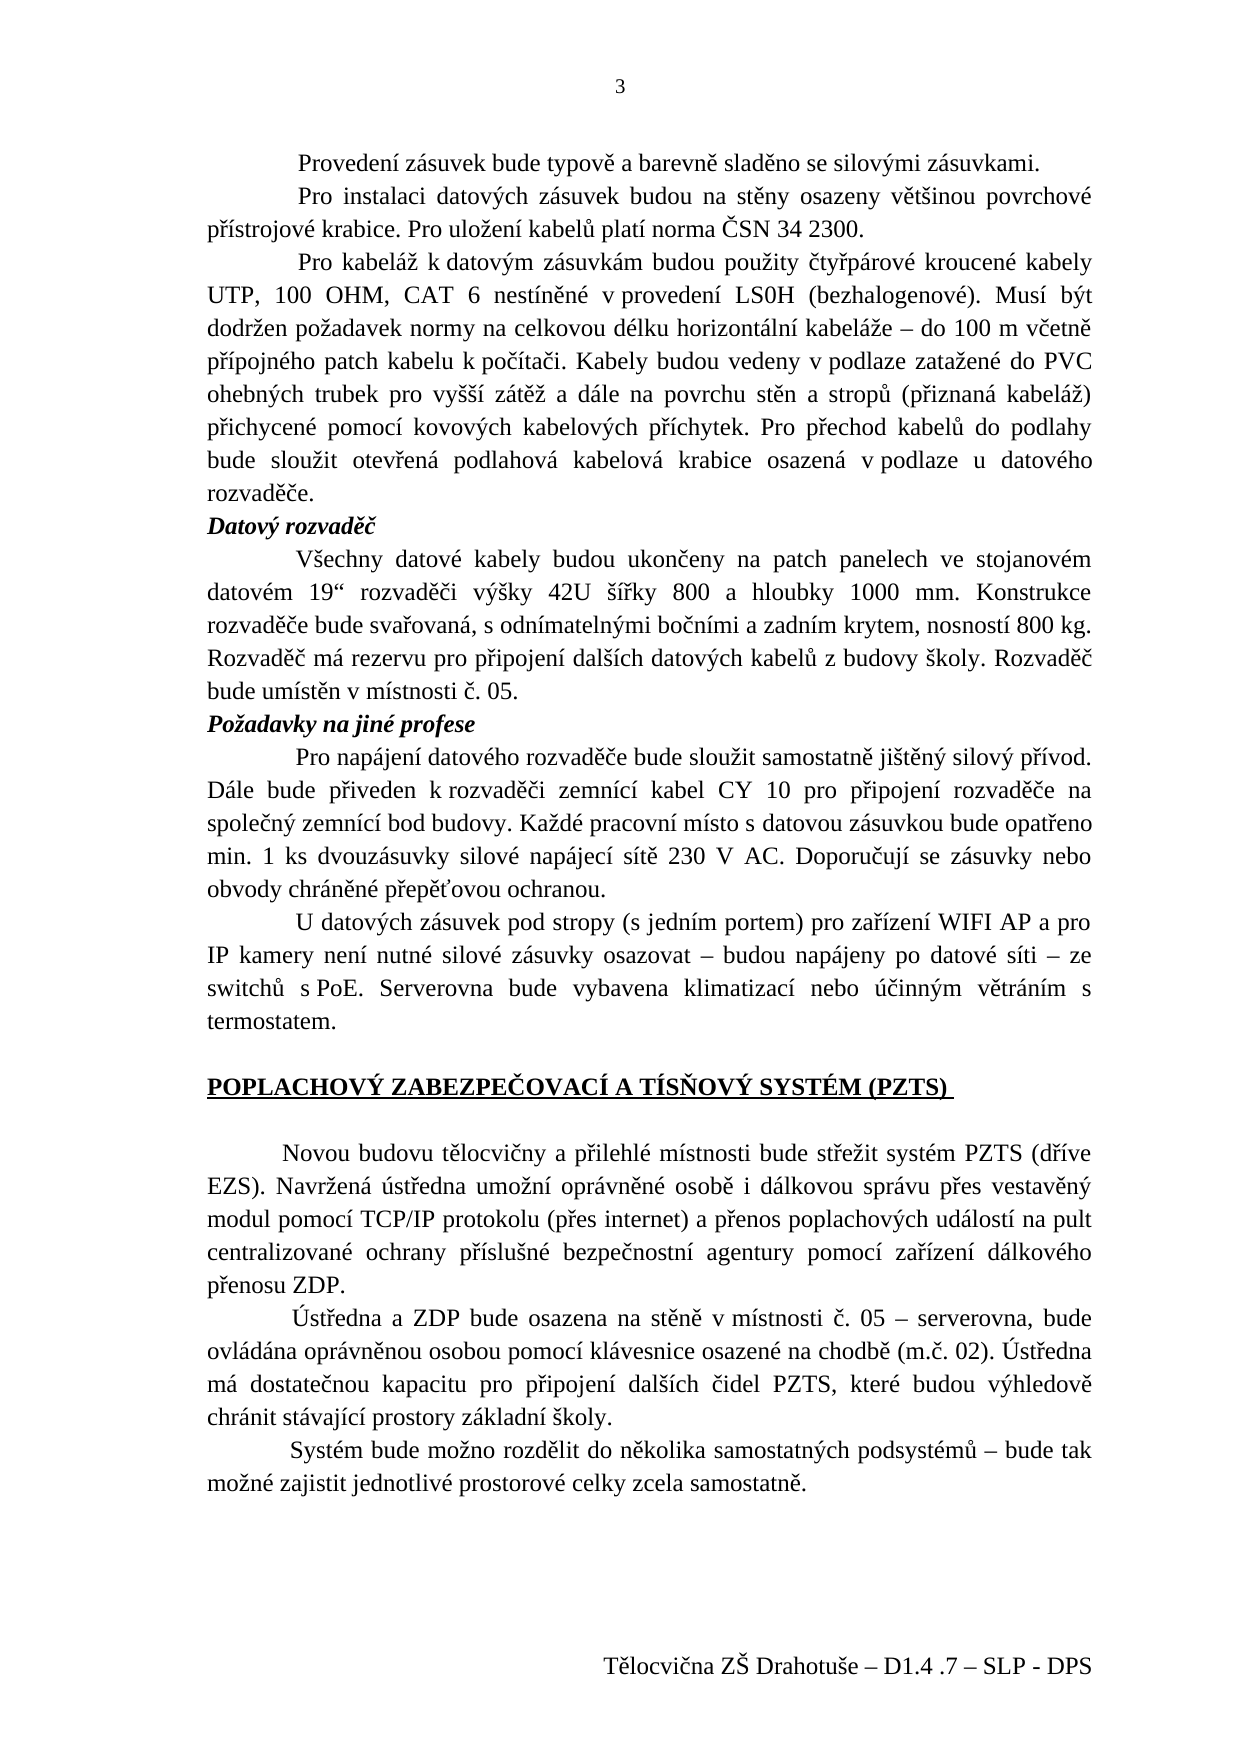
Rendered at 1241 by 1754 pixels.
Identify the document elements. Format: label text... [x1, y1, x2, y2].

text POPLACHOVÝ ZABEZPEČOVACÍ A TÍSŇOVÝ SYSTÉM (PZTS) [207, 1072, 1092, 1101]
text Pro kabeláž k datovým zásuvkám budou použity čtyřpárové kroucené kabely UTP, 100 OHM, CAT 6 nestíněné v provedení LS0H (bezhalogenové). Musí být dodržen požadavek normy na celkovou délku horizontální kabeláže – do 100 m včetně přípojného patch kabelu k počítači. Kabely budou vedeny v podlaze zatažené do PVC ohebných trubek pro vyšší zátěž a dále na povrchu stěn a stropů (přiznaná kabeláž) přichycené pomocí kovových kabelových příchytek. Pro přechod kabelů do podlahy bude sloužit otevřená podlahová kabelová krabice osazená v podlaze u datového rozvaděče. [207, 247, 1092, 507]
text U datových zásuvek pod stropy (s jedním portem) pro zařízení WIFI AP a pro IP kamery není nutné silové zásuvky osazovat – budou napájeny po datové síti – ze switchů s PoE. Serverovna bude vybavena klimatizací nebo účinným větráním s termostatem. [207, 907, 1092, 1035]
text Systém bude možno rozdělit do několika samostatných podsystémů – bude tak možné zajistit jednotlivé prostorové celky zcela samostatně. [207, 1436, 1092, 1497]
text Pro napájení datového rozvaděče bude sloužit samostatně jištěný silový přívod. Dále bude přiveden k rozvaděči zemnící kabel CY 10 pro připojení rozvaděče na společný zemnící bod budovy. Každé pracovní místo s datovou zásuvkou bude opatřeno min. 1 ks dvouzásuvky silové napájecí sítě 230 V AC. Doporučují se zásuvky nebo obvody chráněné přepěťovou ochranou. [207, 742, 1092, 903]
subtitle Požadavky na jiné profese [207, 709, 1092, 738]
text Novou budovu tělocvičny a přilehlé místnosti bude střežit systém PZTS (dříve EZS). Navržená ústředna umožní oprávněné osobě i dálkovou správu přes vestavěný modul pomocí TCP/IP protokolu (přes internet) a přenos poplachových událostí na pult centralizované ochrany příslušné bezpečnostní agentury pomocí zařízení dálkového přenosu ZDP. [207, 1138, 1092, 1299]
text Datový rozvaděč [207, 511, 1092, 540]
text Pro instalaci datových zásuvek budou na stěny osazeny většinou povrchové přístrojové krabice. Pro uložení kabelů platí norma ČSN 34 2300. [207, 181, 1092, 242]
text Provedení zásuvek bude typově a barevně sladěno se silovými zásuvkami. [207, 148, 1092, 176]
text Ústředna a ZDP bude osazena na stěně v místnosti č. 05 – serverovna, bude ovládána oprávněnou osobou pomocí klávesnice osazené na chodbě (m.č. 02). Ústředna má dostatečnou kapacitu pro připojení dalších čidel PZTS, které budou výhledově chránit stávající prostory základní školy. [207, 1303, 1092, 1431]
text Všechny datové kabely budou ukončeny na patch panelech ve stojanovém datovém 19“ rozvaděči výšky 42U šířky 800 a hloubky 1000 mm. Konstrukce rozvaděče bude svařovaná, s odnímatelnými bočními a zadním krytem, nosností 800 kg. Rozvaděč má rezervu pro připojení dalších datových kabelů z budovy školy. Rozvaděč bude umístěn v místnosti č. 05. [207, 544, 1092, 705]
